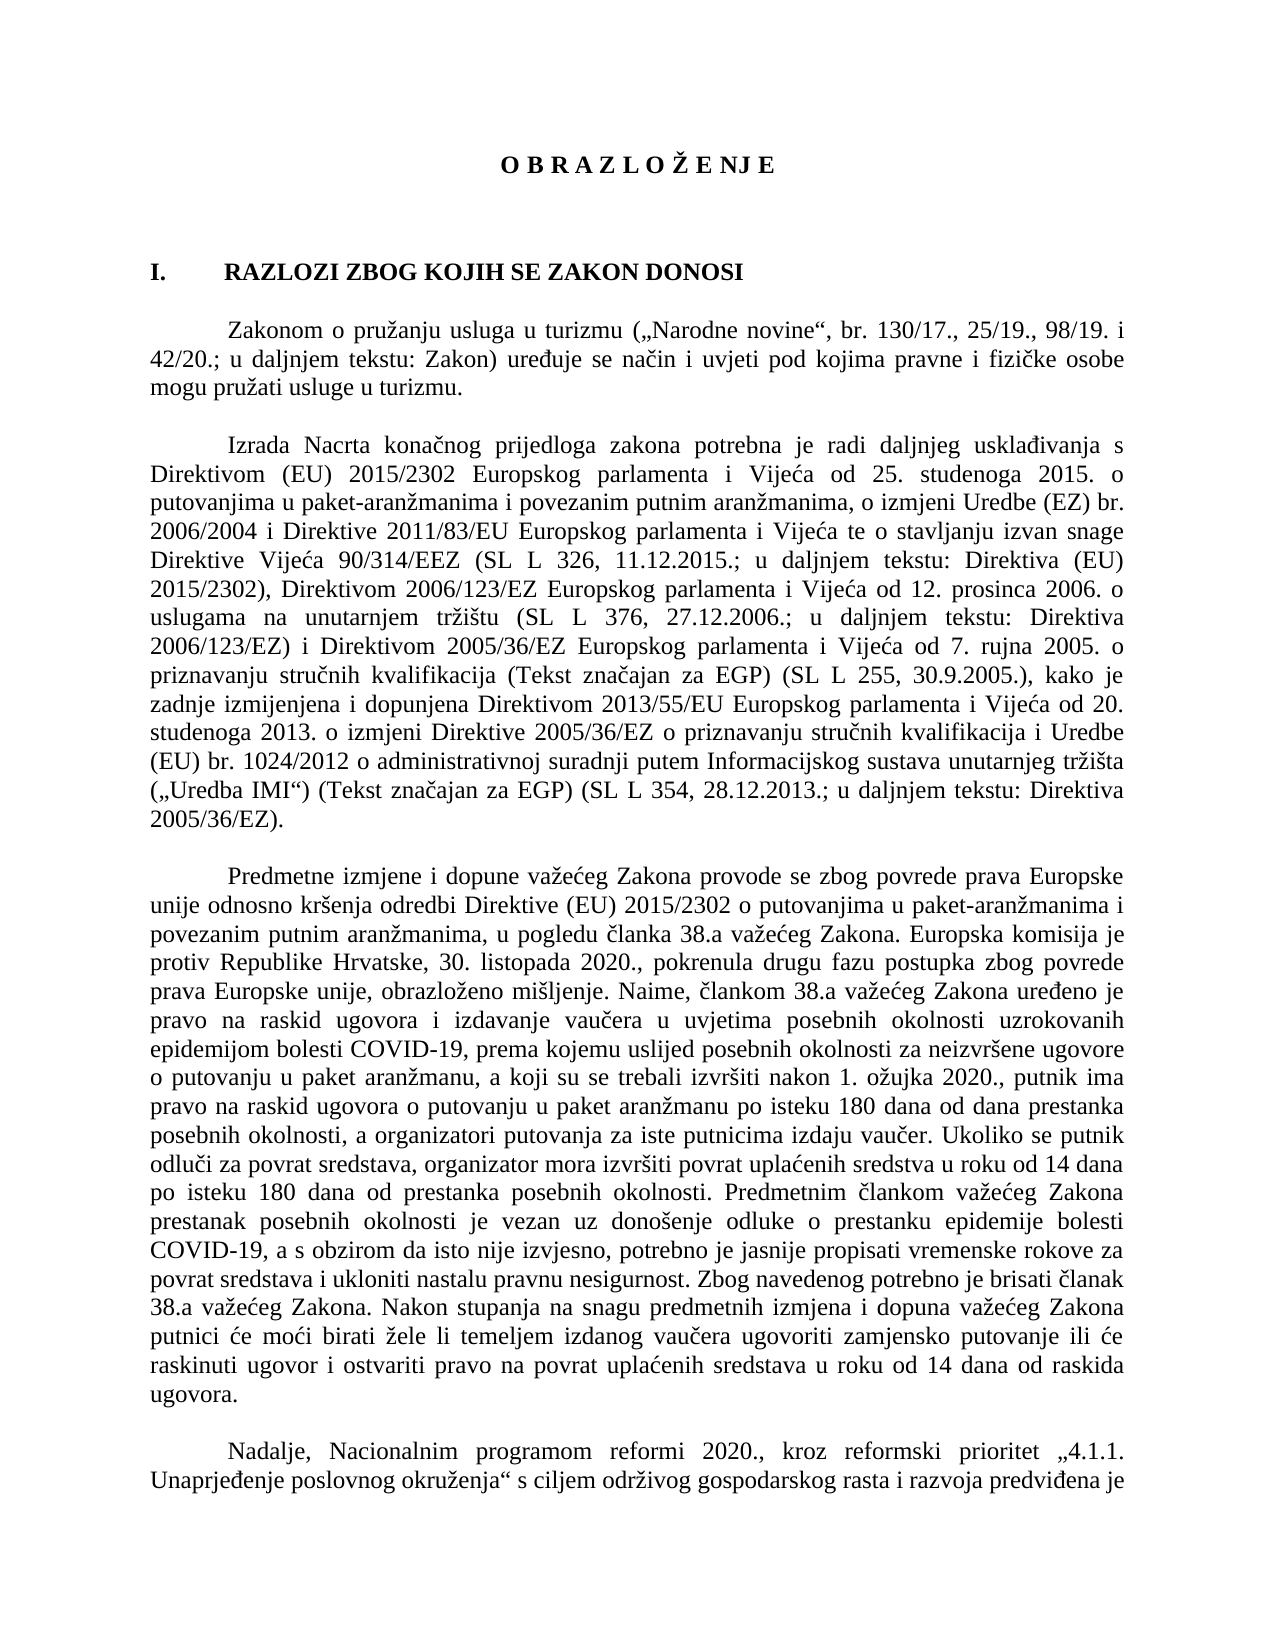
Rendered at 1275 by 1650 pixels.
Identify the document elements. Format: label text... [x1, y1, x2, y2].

text Predmetne izmjene i dopune važećeg Zakona provode se zbog povrede prava Europske unije odnosno kršenja odredbi Direktive (EU) 2015/2302 o putovanjima u paket-aranžmanima i povezanim putnim aranžmanima, u pogledu članka 38.a važećeg Zakona. Europska komisija je protiv Republike Hrvatske, 30. listopada 2020., pokrenula drugu fazu postupka zbog povrede prava Europske unije, obrazloženo mišljenje. Naime, člankom 38.a važećeg Zakona uređeno je pravo na raskid ugovora i izdavanje vaučera u uvjetima posebnih okolnosti uzrokovanih epidemijom bolesti COVID-19, prema kojemu uslijed posebnih okolnosti za neizvršene ugovore o putovanju u paket aranžmanu, a koji su se trebali izvršiti nakon 1. ožujka 2020., putnik ima pravo na raskid ugovora o putovanju u paket aranžmanu po isteku 180 dana od dana prestanka posebnih okolnosti, a organizatori putovanja za iste putnicima izdaju vaučer. Ukoliko se putnik odluči za povrat sredstava, organizator mora izvršiti povrat uplaćenih sredstva u roku od 14 dana po isteku 180 dana od prestanka posebnih okolnosti. Predmetnim člankom važećeg Zakona prestanak posebnih okolnosti je vezan uz donošenje odluke o prestanku epidemije bolesti COVID-19, a s obzirom da isto nije izvjesno, potrebno je jasnije propisati vremenske rokove za povrat sredstava i ukloniti nastalu pravnu nesigurnost. Zbog navedenog potrebno je brisati članak 38.a važećeg Zakona. Nakon stupanja na snagu predmetnih izmjena i dopuna važećeg Zakona putnici će moći birati žele li temeljem izdanog vaučera ugovoriti zamjensko putovanje ili će raskinuti ugovor i ostvariti pravo na povrat uplaćenih sredstava u roku od 14 dana od raskida ugovora. [150, 861, 1125, 1407]
text Izrada Nacrta konačnog prijedloga zakona potrebna je radi daljnjeg usklađivanja s Direktivom (EU) 2015/2302 Europskog parlamenta i Vijeća od 25. studenoga 2015. o putovanjima u paket-aranžmanima i povezanim putnim aranžmanima, o izmjeni Uredbe (EZ) br. 2006/2004 i Direktive 2011/83/EU Europskog parlamenta i Vijeća te o stavljanju izvan snage Direktive Vijeća 90/314/EEZ (SL L 326, 11.12.2015.; u daljnjem tekstu: Direktiva (EU) 2015/2302), Direktivom 2006/123/EZ Europskog parlamenta i Vijeća od 12. prosinca 2006. o uslugama na unutarnjem tržištu (SL L 376, 27.12.2006.; u daljnjem tekstu: Direktiva 2006/123/EZ) i Direktivom 2005/36/EZ Europskog parlamenta i Vijeća od 7. rujna 2005. o priznavanju stručnih kvalifikacija (Tekst značajan za EGP) (SL L 255, 30.9.2005.), kako je zadnje izmijenjena i dopunjena Direktivom 2013/55/EU Europskog parlamenta i Vijeća od 20. studenoga 2013. o izmjeni Direktive 2005/36/EZ o priznavanju stručnih kvalifikacija i Uredbe (EU) br. 1024/2012 o administrativnoj suradnji putem Informacijskog sustava unutarnjeg tržišta („Uredba IMI“) (Tekst značajan za EGP) (SL L 354, 28.12.2013.; u daljnjem tekstu: Direktiva 2005/36/EZ). [150, 430, 1125, 832]
text O B R A Z L O Ž E NJ E [150, 150, 1125, 179]
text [150, 1436, 1125, 1494]
text I. RAZLOZI ZBOG KOJIH SE ZAKON DONOSI [150, 257, 1125, 286]
text Zakonom o pružanju usluga u turizmu („Narodne novine“, br. 130/17., 25/19., 98/19. i 42/20.; u daljnjem tekstu: Zakon) uređuje se način i uvjeti pod kojima pravne i fizičke osobe mogu pružati usluge u turizmu. [150, 315, 1125, 401]
